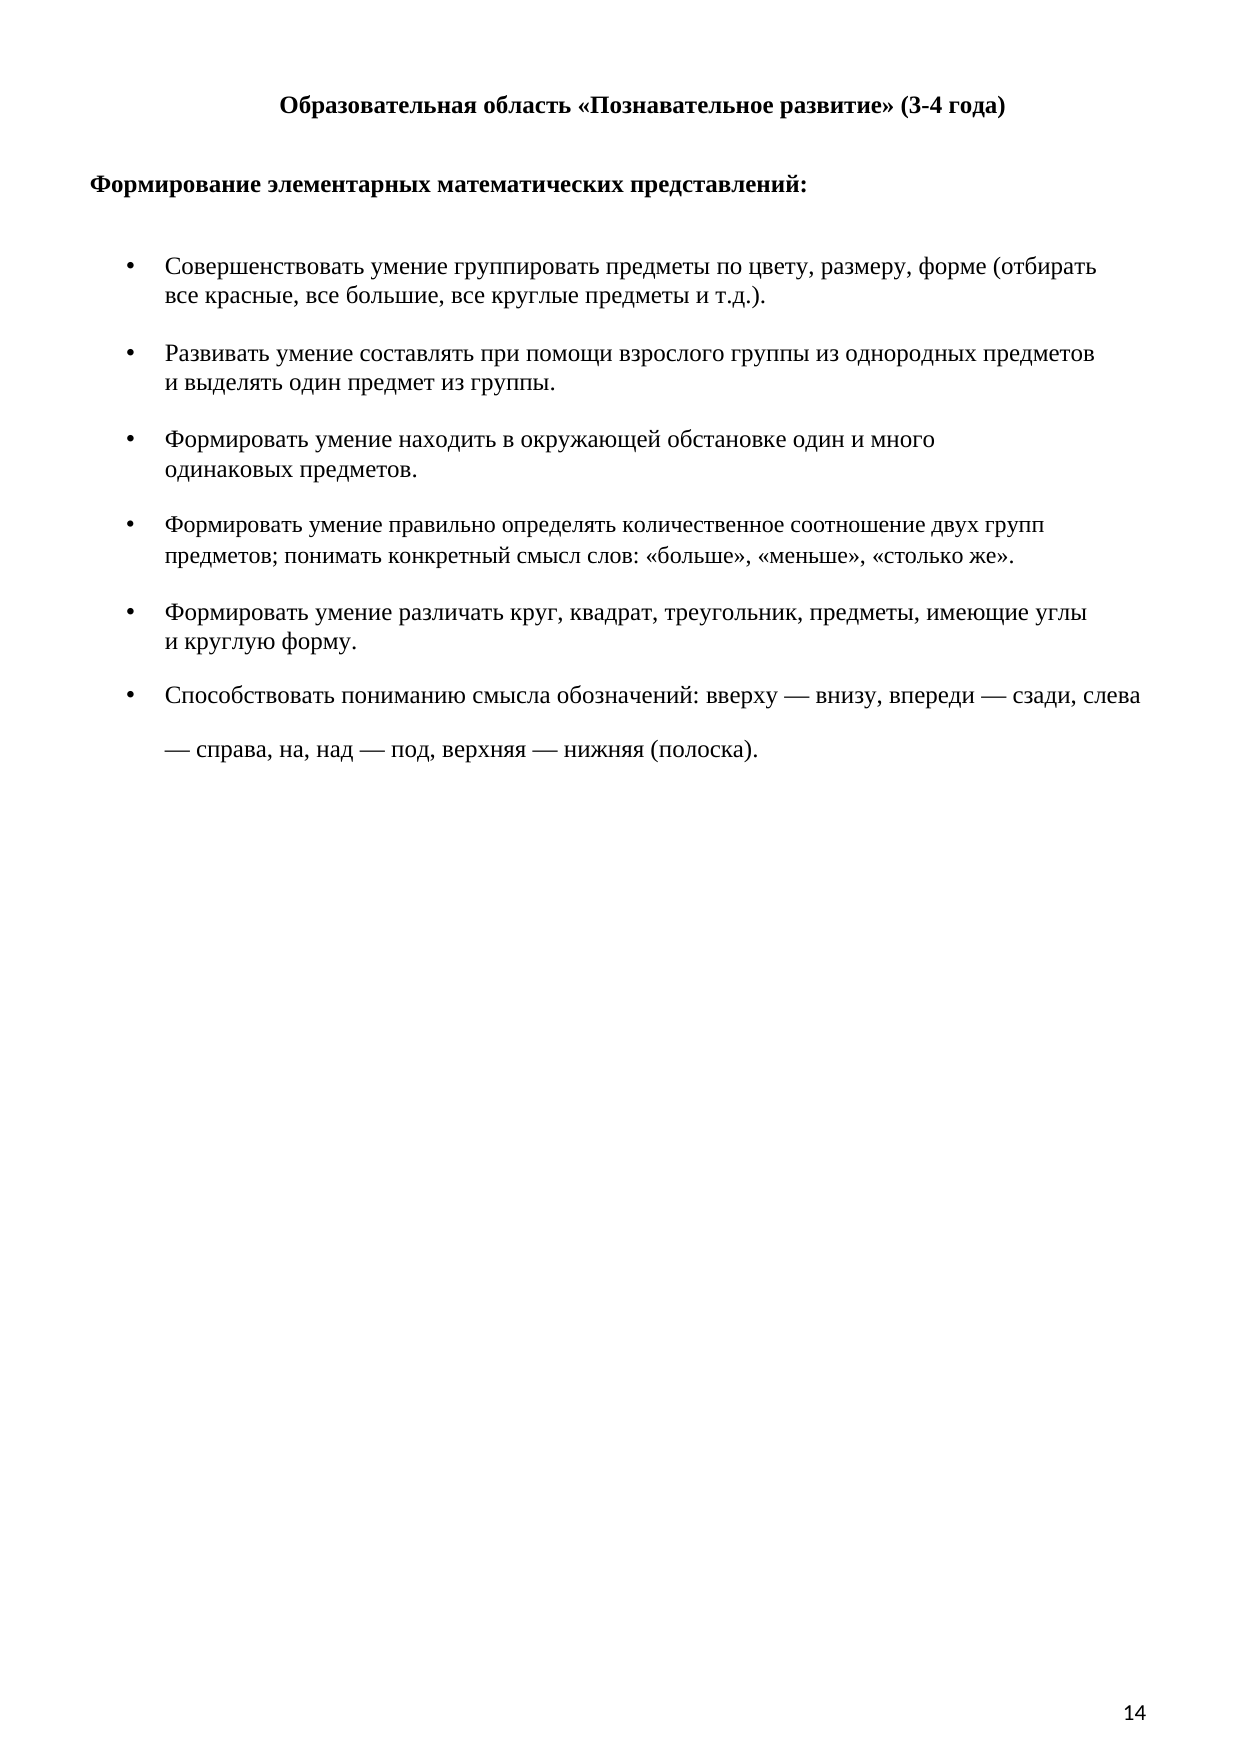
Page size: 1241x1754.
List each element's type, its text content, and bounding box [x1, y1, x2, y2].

list Формировать умение находить в окружающей обстановке один и много одинаковых предметов. [126, 424, 1069, 482]
list Развивать умение составлять при помощи взрослого группы из однородных предметов и выделять один предмет из группы. [126, 338, 1114, 396]
list Способствовать пониманию смысла обозначений: вверху — внизу, впереди — сзади, слева [126, 680, 1146, 709]
list Формировать умение правильно определять количественное соотношение двух групп предметов; понимать конкретный смысл слов: «больше», «меньше», «столько же». [126, 510, 1081, 569]
list Формировать умение различать круг, квадрат, треугольник, предметы, имеющие углы и круглую форму. [126, 597, 1106, 655]
list Совершенствовать умение группировать предметы по цвету, размеру, форме (отбирать все красные, все большие, все круглые предметы и т.д.). [126, 251, 1135, 309]
text Формирование элементарных математических представлений: [89, 169, 1146, 198]
text Образовательная область «Познавательное развитие» (3-4 года) [279, 90, 1146, 118]
text — справа, на, над — под, верхняя — нижняя (полоска). [164, 734, 1146, 762]
